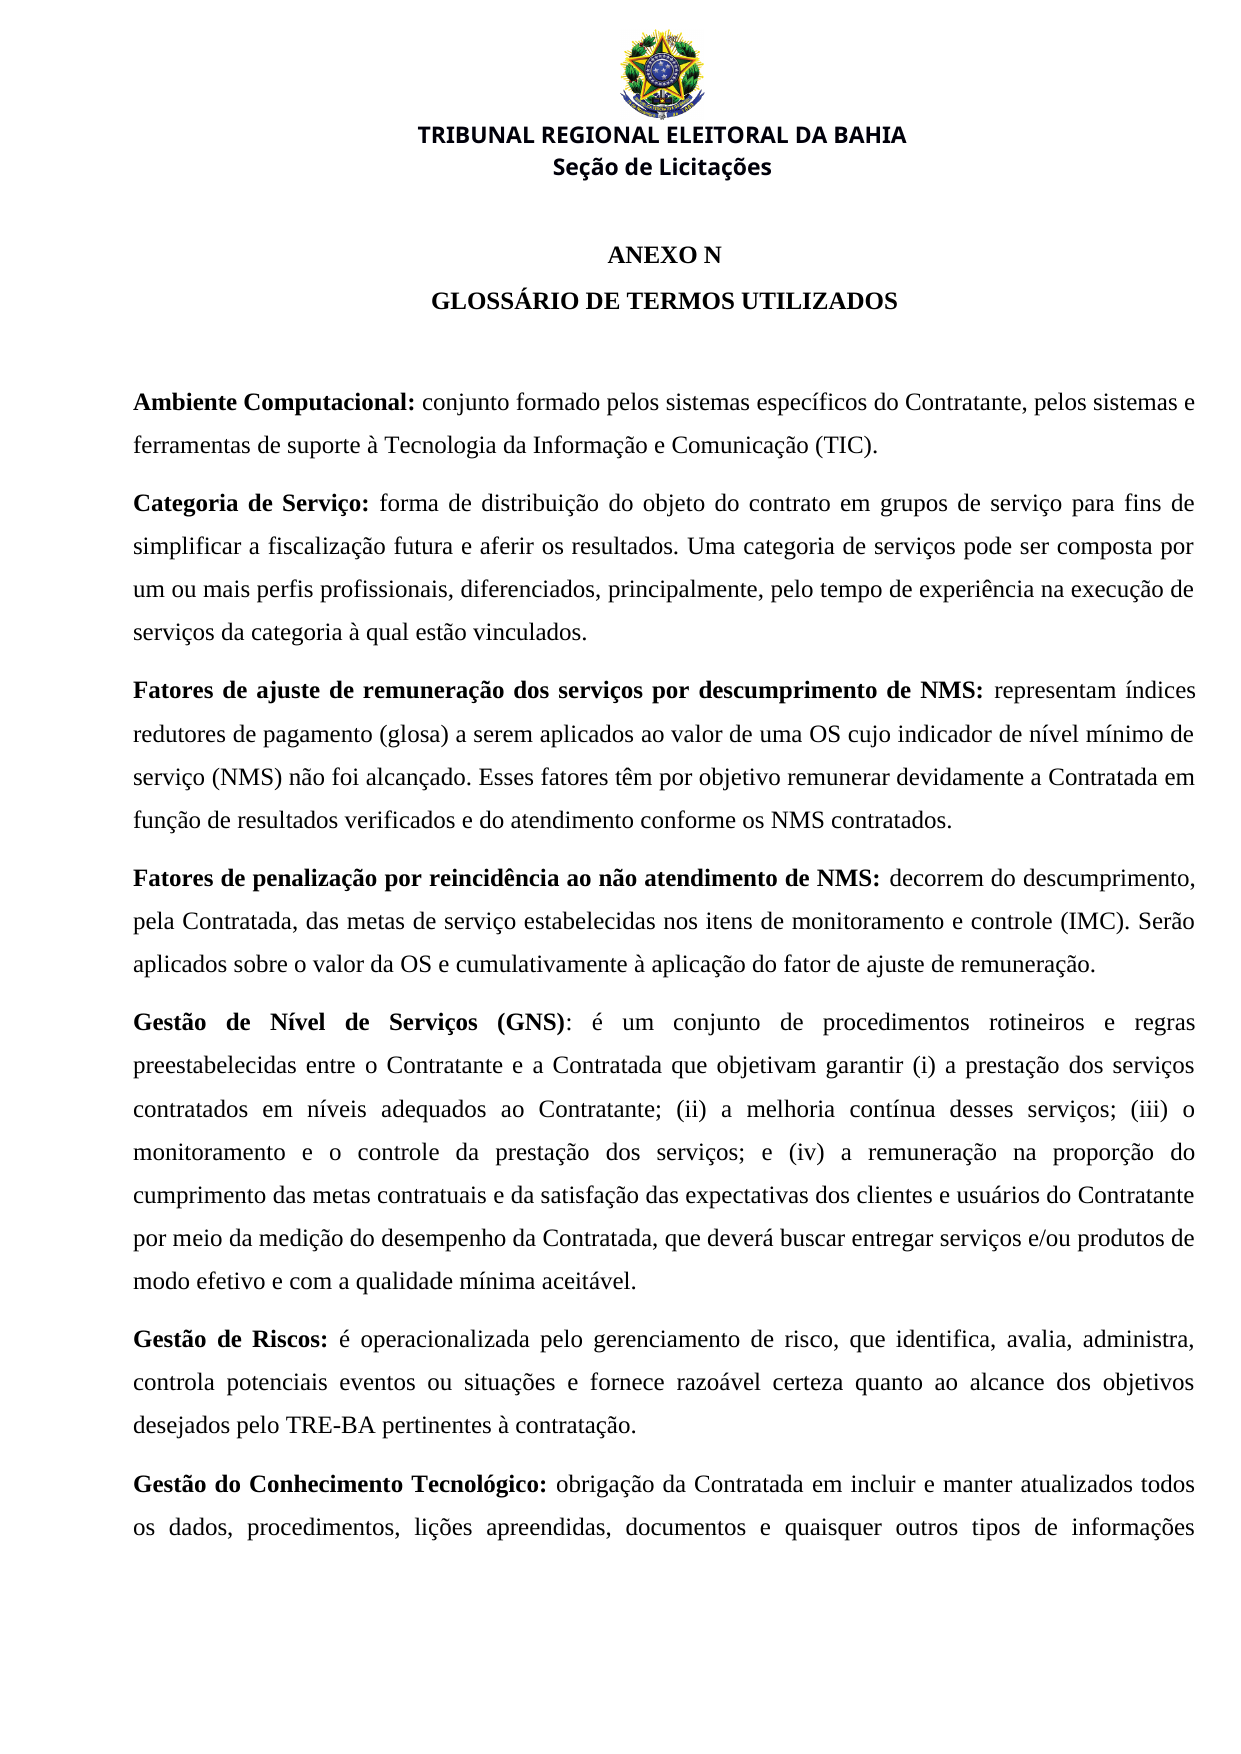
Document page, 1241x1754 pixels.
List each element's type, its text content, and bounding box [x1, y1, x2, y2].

text Ambiente Computacional: conjunto formado pelos sistemas específicos do Contratante, pelos sistemas e ferramentas de suporte à Tecnologia da Informação e Comunicação (TIC). [133, 387, 1196, 459]
text Gestão de Riscos: é operacionalizada pelo gerenciamento de risco, que identifica, avalia, administra, controla potenciais eventos ou situações e fornece razoável certeza quanto ao alcance dos objetivos desejados pelo TRE-BA pertinentes à contratação. [133, 1324, 1196, 1439]
text Fatores de ajuste de remuneração dos serviços por descumprimento de NMS: representam índices redutores de pagamento (glosa) a serem aplicados ao valor de uma OS cujo indicador de nível mínimo de serviço (NMS) não foi alcançado. Esses fatores têm por objetivo remunerar devidamente a Contratada em função de resultados verificados e do atendimento conforme os NMS contratados. [133, 676, 1196, 834]
text GLOSSÁRIO DE TERMOS UTILIZADOS [133, 283, 1196, 316]
text Categoria de Serviço: forma de distribuição do objeto do contrato em grupos de serviço para fins de simplificar a fiscalização futura e aferir os resultados. Uma categoria de serviços pode ser composta por um ou mais perfis profissionais, diferenciados, principalmente, pelo tempo de experiência na execução de serviços da categoria à qual estão vinculados. [133, 488, 1196, 646]
text ANEXO N [133, 237, 1196, 270]
text Gestão de Nível de Serviços (GNS): é um conjunto de procedimentos rotineiros e regras preestabelecidas entre o Contratante e a Contratada que objetivam garantir (i) a prestação dos serviços contratados em níveis adequados ao Contratante; (ii) a melhoria contínua desses serviços; (iii) o monitoramento e o controle da prestação dos serviços; e (iv) a remuneração na proporção do cumprimento das metas contratuais e da satisfação das expectativas dos clientes e usuários do Contratante por meio da medição do desempenho da Contratada, que deverá buscar entregar serviços e/ou produtos de modo efetivo e com a qualidade mínima aceitável. [133, 1007, 1196, 1295]
text Fatores de penalização por reincidência ao não atendimento de NMS: decorrem do descumprimento, pela Contratada, das metas de serviço estabelecidas nos itens de monitoramento e controle (IMC). Serão aplicados sobre o valor da OS e cumulativamente à aplicação do fator de ajuste de remuneração. [133, 863, 1196, 978]
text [133, 1469, 1196, 1541]
